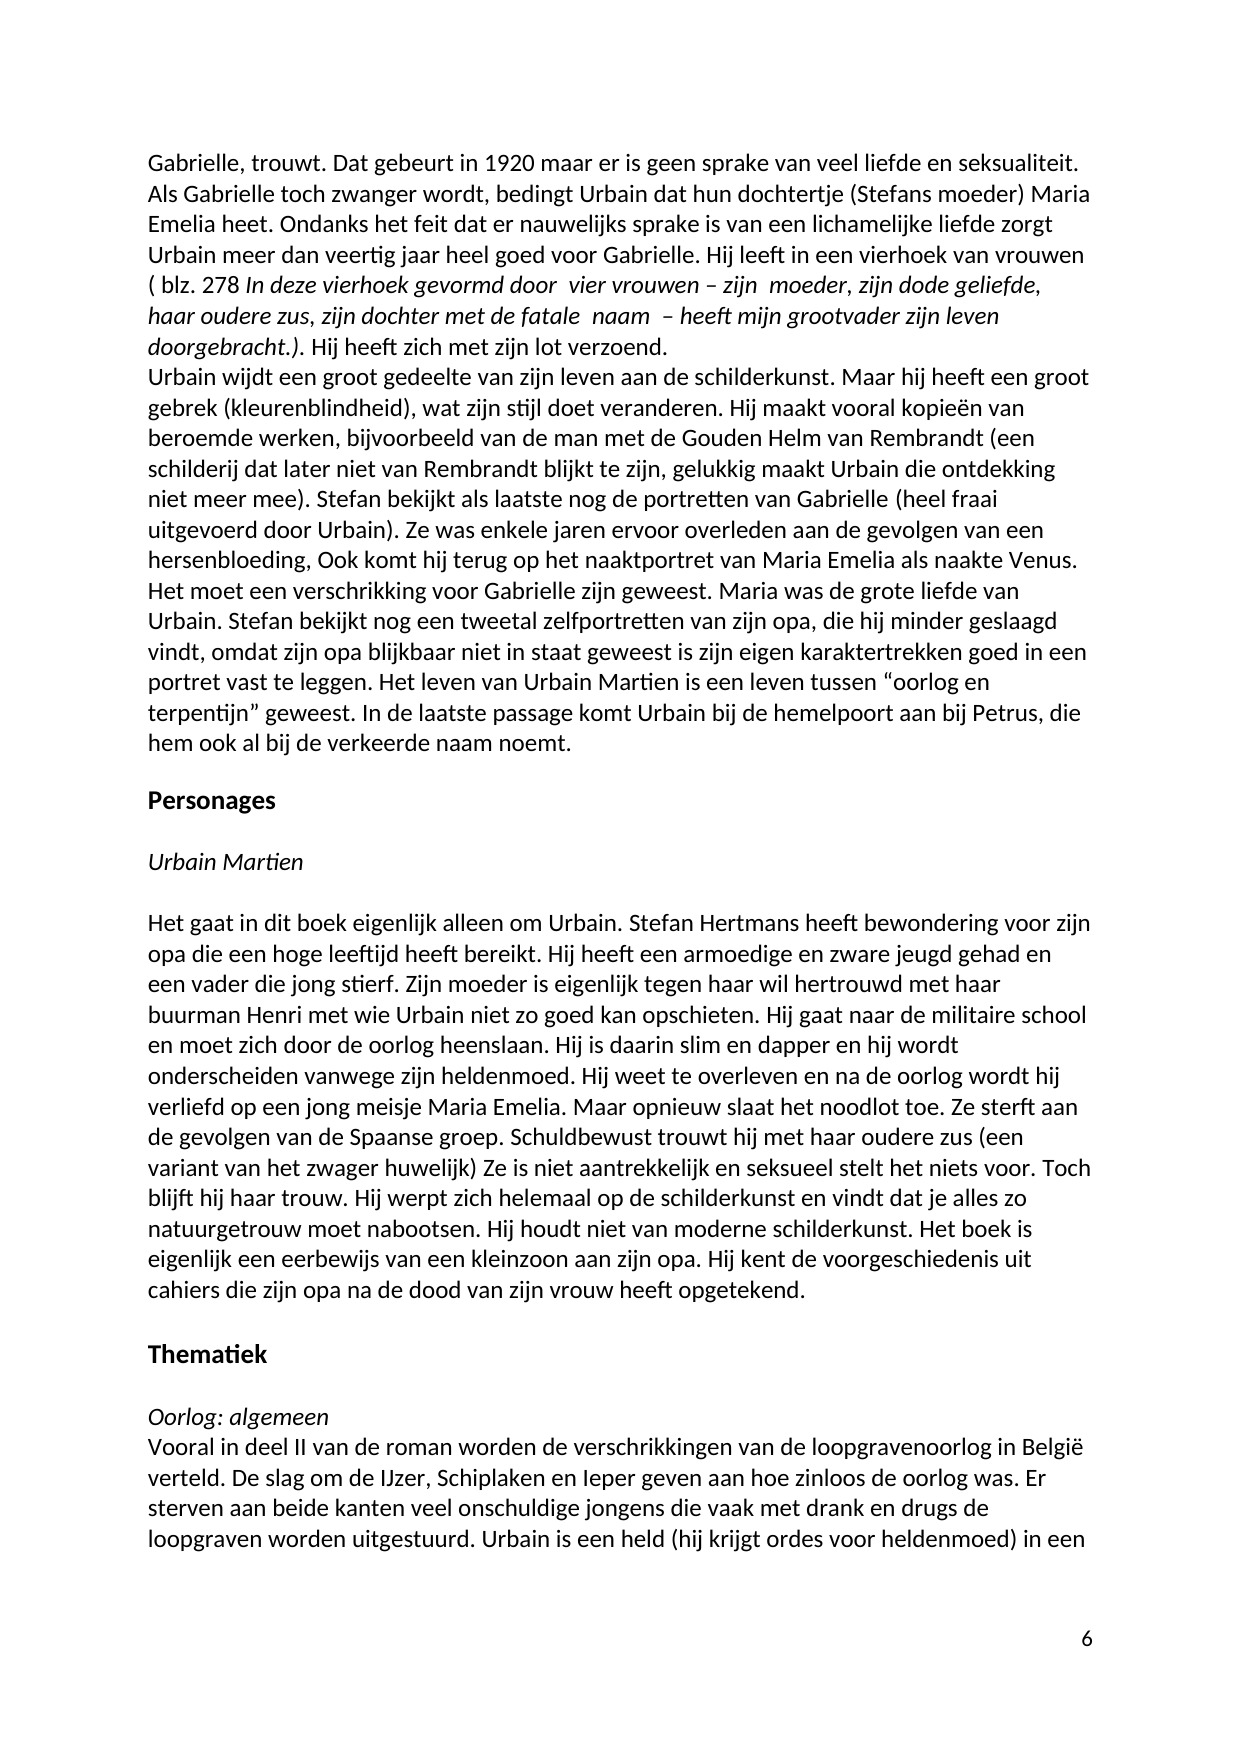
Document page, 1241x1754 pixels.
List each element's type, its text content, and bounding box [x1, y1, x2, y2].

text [148, 1431, 1093, 1553]
text Het gaat in dit boek eigenlijk alleen om Urbain. Stefan Hertmans heeft bewondering voor zijn opa die een hoge leeftijd heeft bereikt. Hij heeft een armoedige en zware jeugd gehad en een vader die jong stierf. Zijn moeder is eigenlijk tegen haar wil hertrouwd met haar buurman Henri met wie Urbain niet zo goed kan opschieten. Hij gaat naar de militaire school en moet zich door de oorlog heenslaan. Hij is daarin slim en dapper en hij wordt onderscheiden vanwege zijn heldenmoed. Hij weet te overleven en na de oorlog wordt hij verliefd op een jong meisje Maria Emelia. Maar opnieuw slaat het noodlot toe. Ze sterft aan de gevolgen van de Spaanse groep. Schuldbewust trouwt hij met haar oudere zus (een variant van het zwager huwelijk) Ze is niet aantrekkelijk en seksueel stelt het niets voor. Toch blijft hij haar trouw. Hij werpt zich helemaal op de schilderkunst en vindt dat je alles zo natuurgetrouw moet nabootsen. Hij houdt niet van moderne schilderkunst. Het boek is eigenlijk een eerbewijs van een kleinzoon aan zijn opa. Hij kent de voorgeschiedenis uit cahiers die zijn opa na de dood van zijn vrouw heeft opgetekend. [148, 908, 1093, 1304]
text Thematiek [148, 1337, 1093, 1370]
text Oorlog: algemeen [148, 1401, 1093, 1431]
text Urbain Martien [148, 847, 1093, 877]
text Personages [148, 783, 1093, 816]
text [148, 148, 1093, 758]
